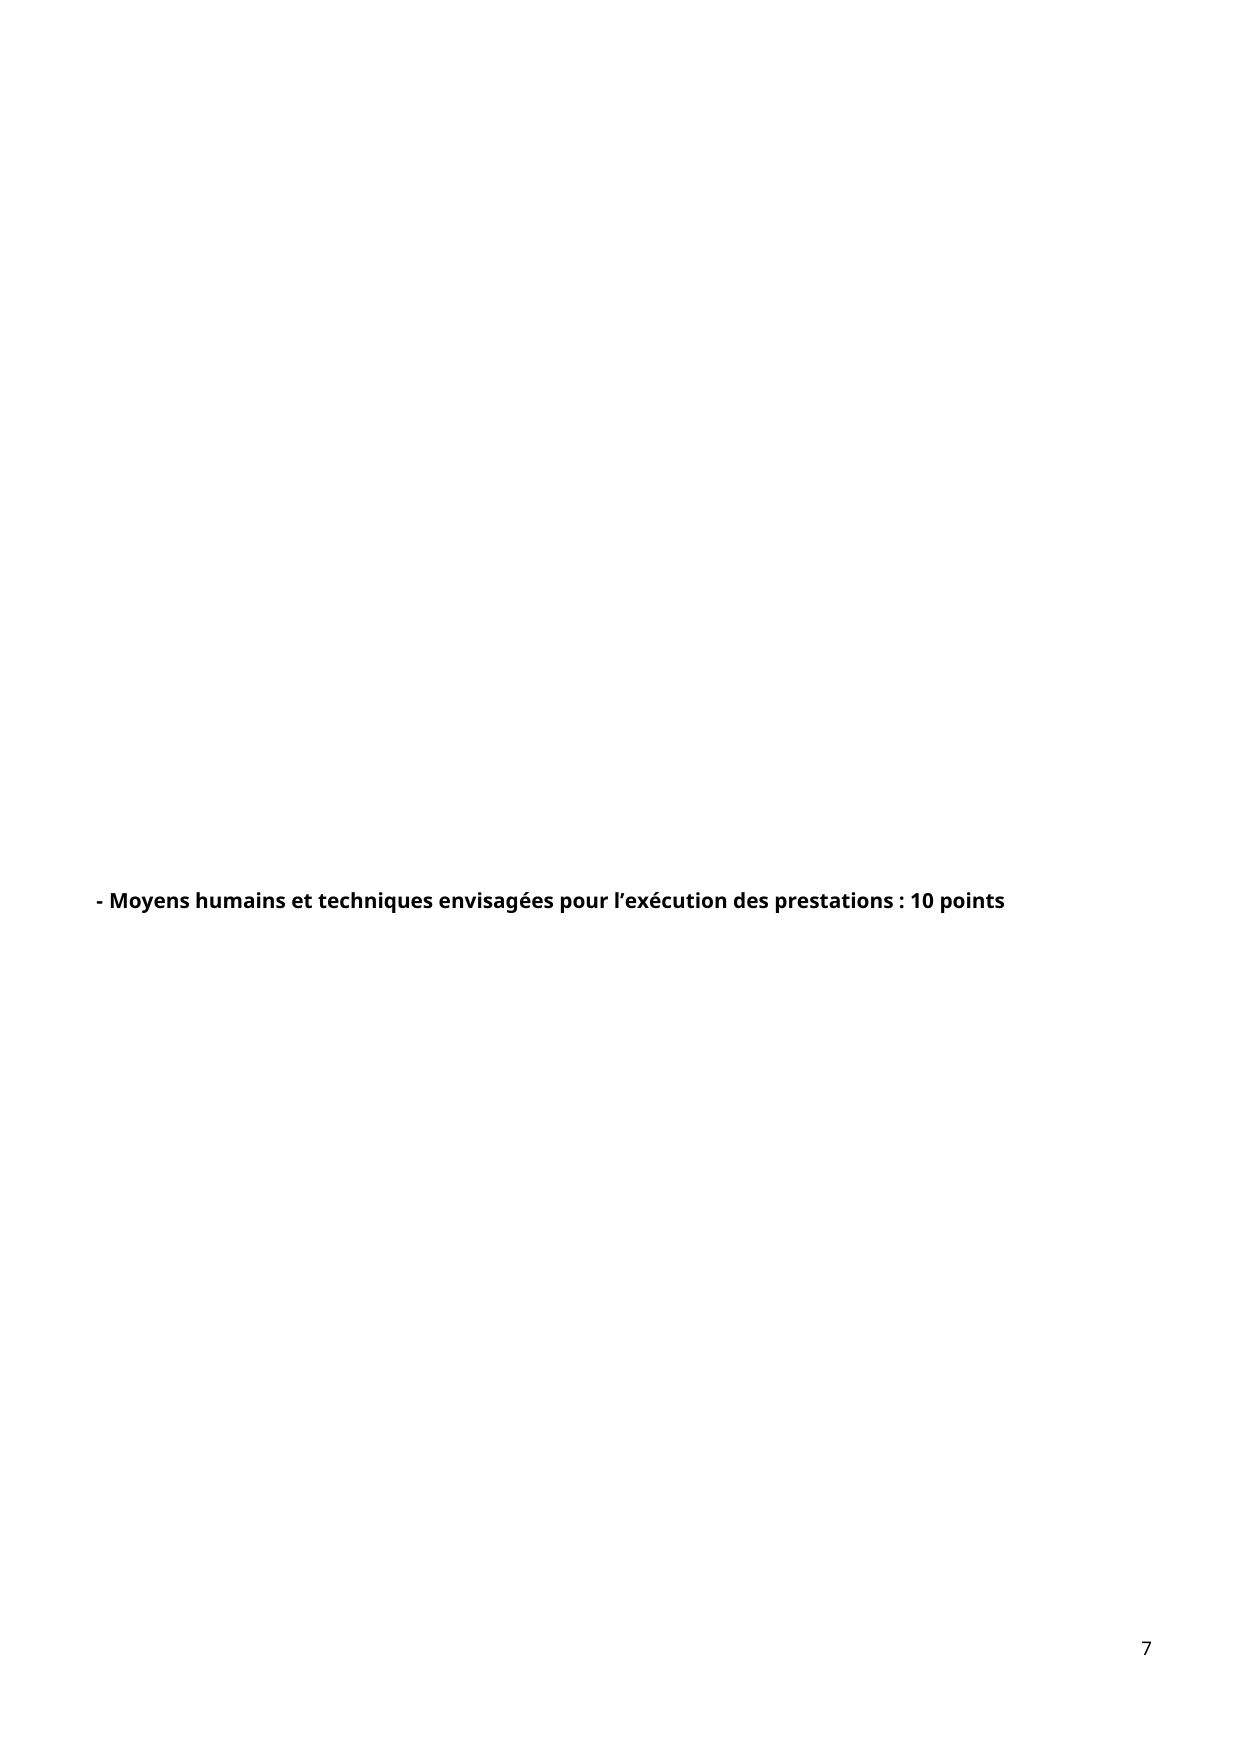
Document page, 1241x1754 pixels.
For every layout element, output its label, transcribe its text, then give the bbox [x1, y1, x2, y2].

list Moyens humains et techniques envisagées pour l’exécution des prestations : 10 points [96, 887, 1129, 915]
